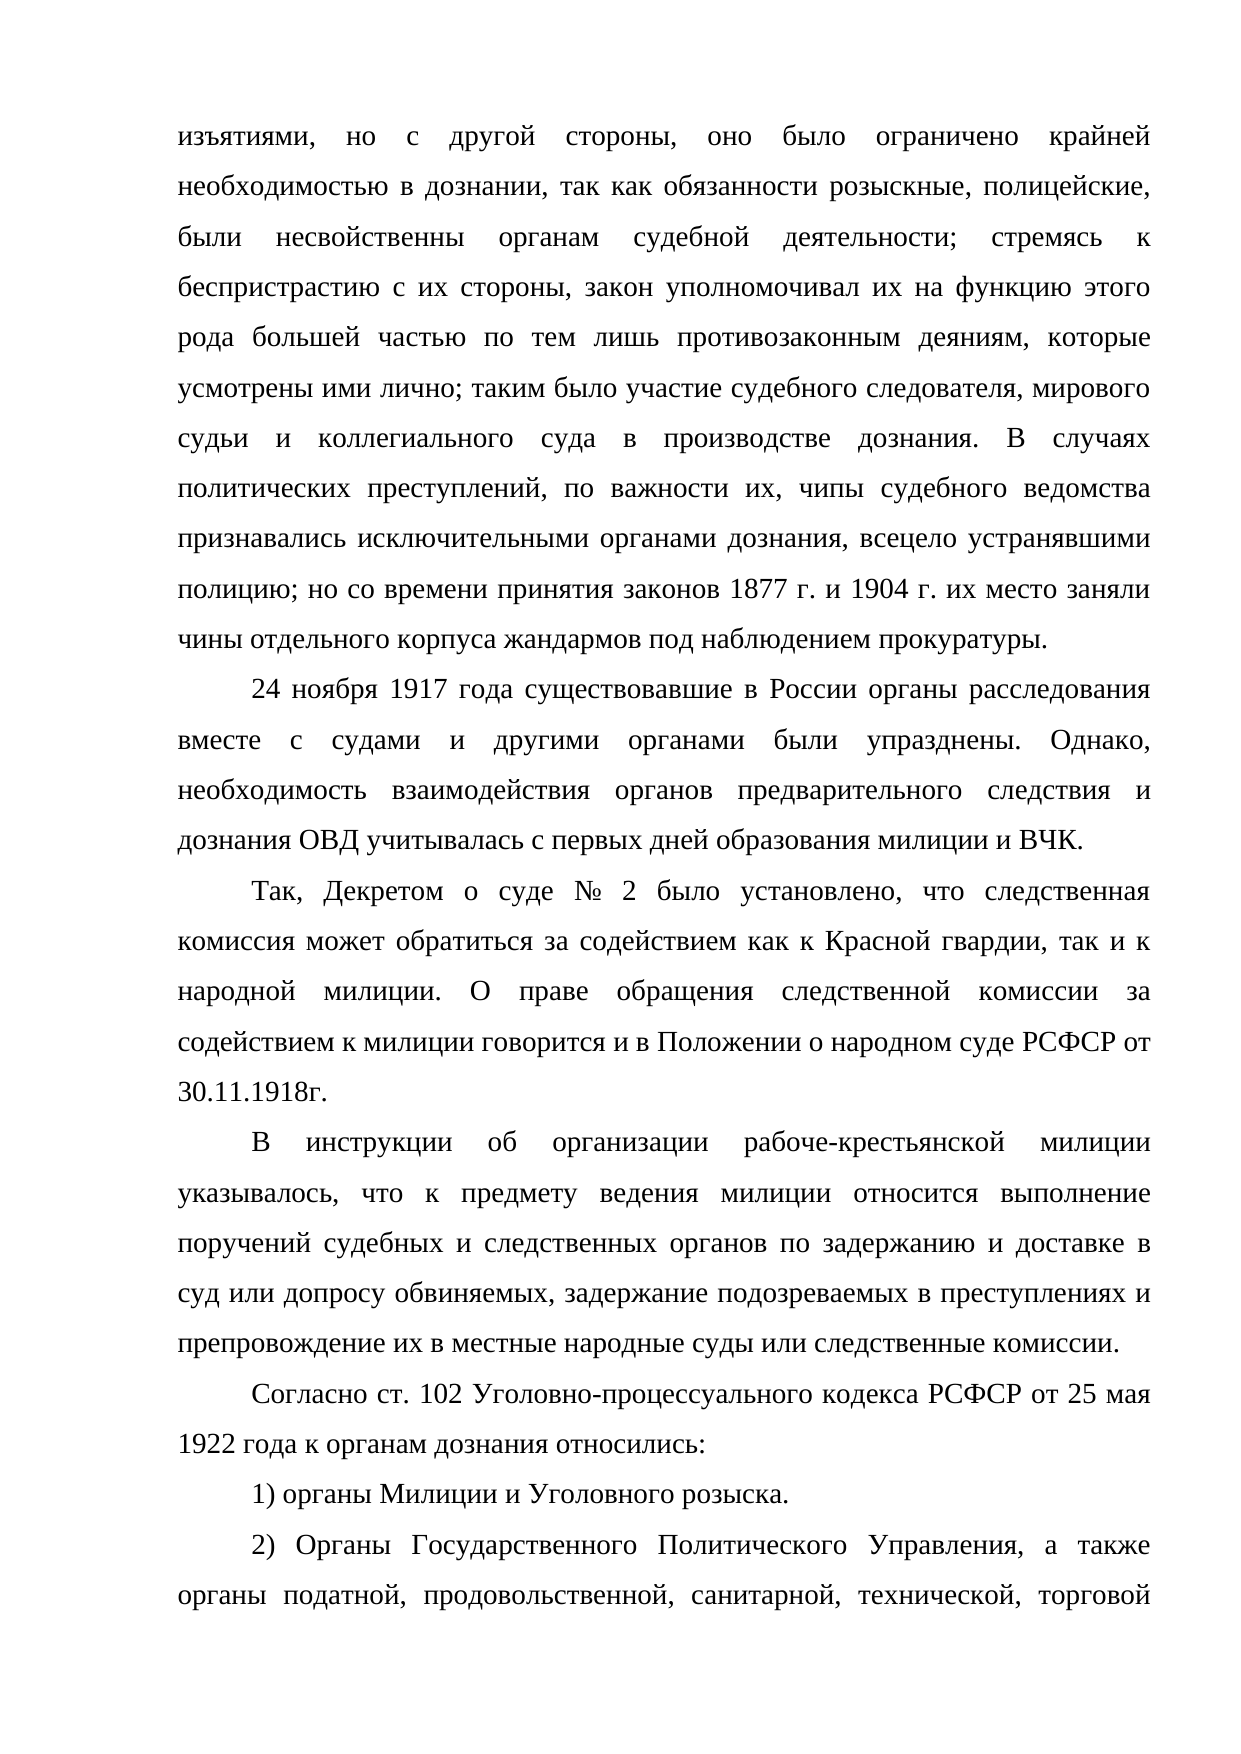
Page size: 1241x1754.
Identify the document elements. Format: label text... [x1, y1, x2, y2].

text В инструкции об организации рабоче-крестьянской милиции указывалось, что к предмету ведения милиции относится выполнение поручений судебных и следственных органов по задержанию и доставке в суд или допросу обвиняемых, задержание подозреваемых в преступлениях и препровождение их в местные народные суды или следственные комиссии. [177, 1124, 1152, 1359]
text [177, 118, 1152, 655]
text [177, 1527, 1152, 1611]
text 24 ноября 1917 года существовавшие в России органы расследования вместе с судами и другими органами были упразднены. Однако, необходимость взаимодействия органов предварительного следствия и дознания ОВД учитывалась с первых дней образования милиции и ВЧК. [177, 672, 1152, 856]
text Так, Декретом о суде № 2 было установлено, что следственная комиссия может обратиться за содействием как к Красной гвардии, так и к народной милиции. О праве обращения следственной комиссии за содействием к милиции говорится и в Положении о народном суде РСФСР от 30.11.1918г. [177, 873, 1152, 1108]
text Согласно ст. 102 Уголовно-процессуального кодекса РСФСР от 25 мая 1922 года к органам дознания относились: [177, 1376, 1152, 1460]
text 1) органы Милиции и Уголовного розыска. [177, 1477, 1152, 1510]
